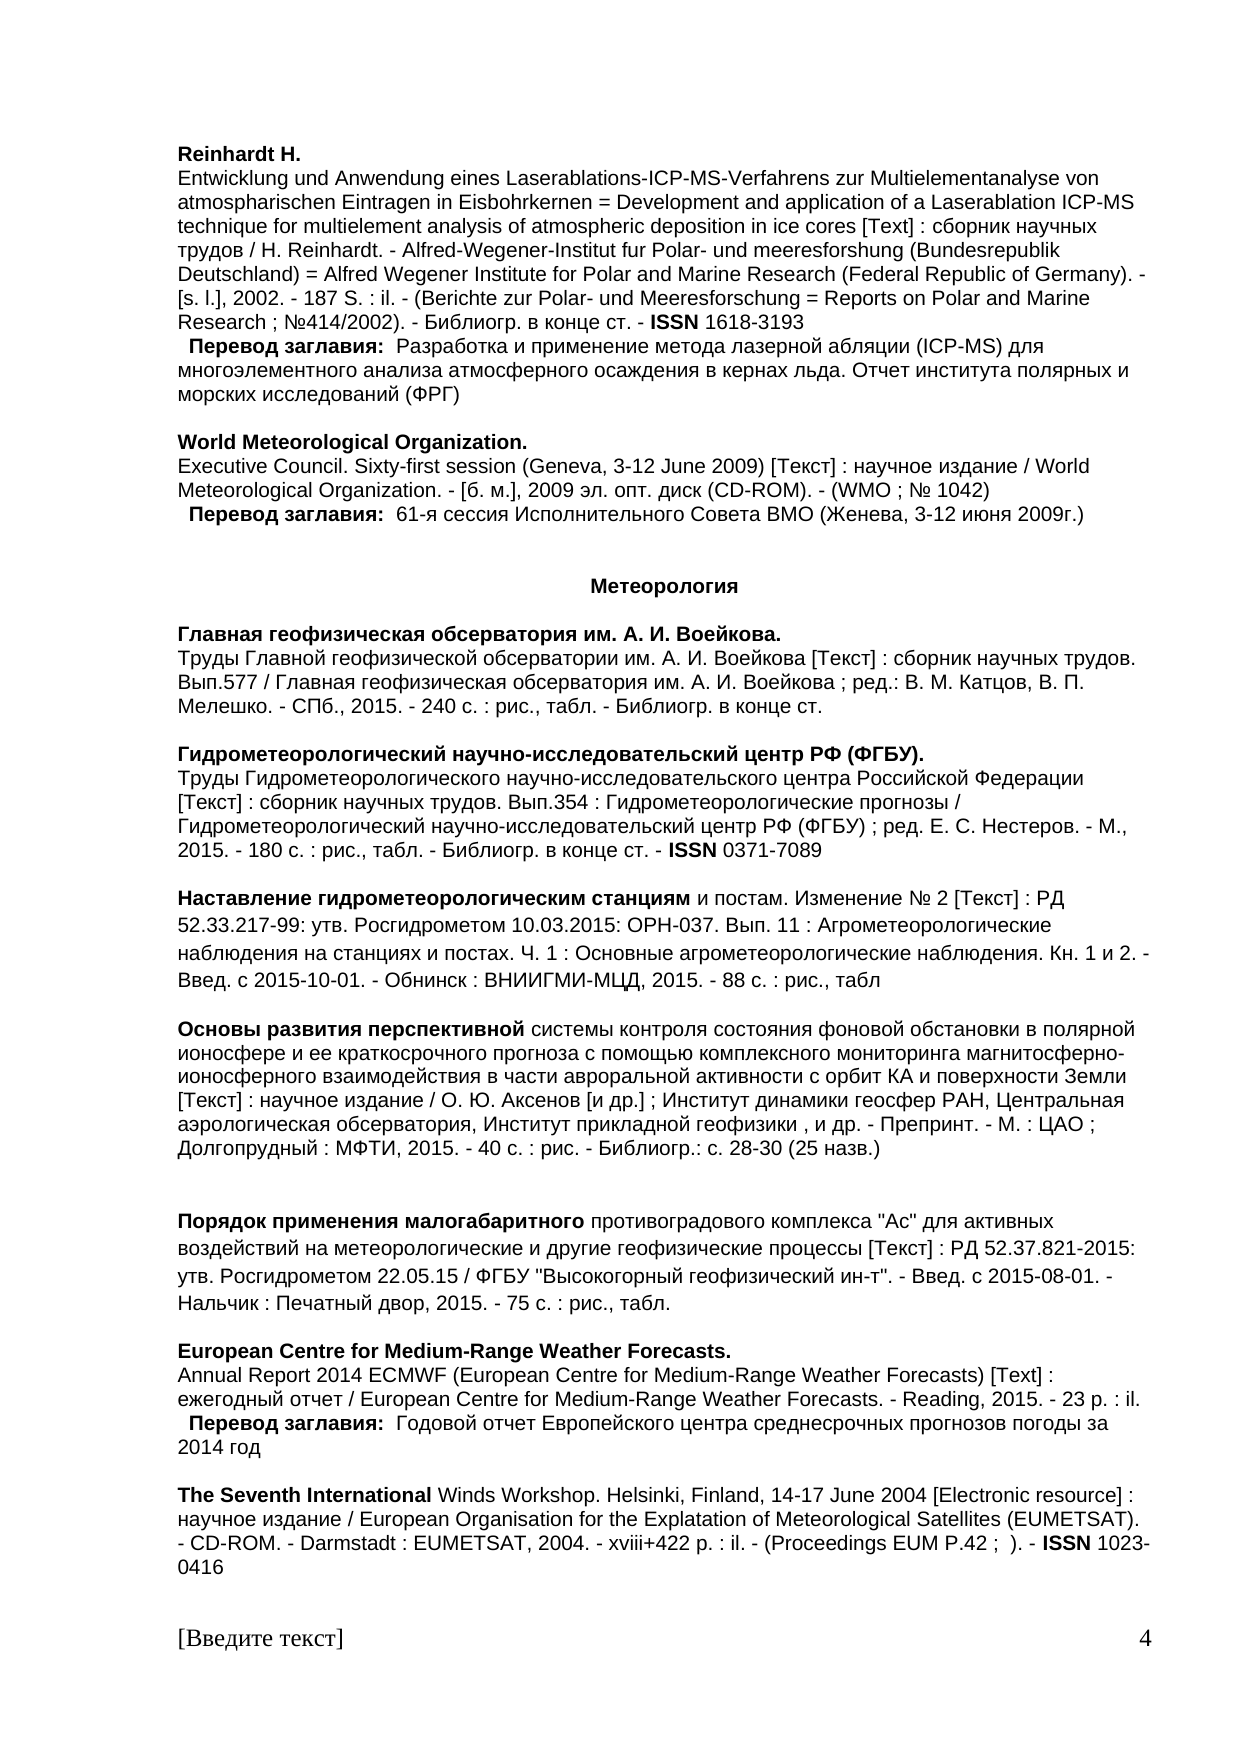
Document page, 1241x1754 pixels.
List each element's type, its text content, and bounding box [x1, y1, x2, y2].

text Порядок применения малогабаритного противоградового комплекса "Ас" для активных воздействий на метеорологические и другие геофизические процессы [Текст] : РД 52.37.821-2015: утв. Росгидрометом 22.05.15 / ФГБУ "Высокогорный геофизический ин-т". - Введ. с 2015-08-01. - Нальчик : Печатный двор, 2015. - 75 с. : рис., табл. [177, 1208, 1152, 1315]
text Метеорология [177, 574, 1152, 598]
text Основы развития перспективной системы контроля состояния фоновой обстановки в полярной ионосфере и ее краткосрочного прогноза с помощью комплексного мониторинга магнитосферно-ионосферного взаимодействия в части авроральной активности с орбит КА и поверхности Земли [Текст] : научное издание / О. Ю. Аксенов [и др.] ; Институт динамики геосфер РАН, Центральная аэрологическая обсерватория, Институт прикладной геофизики , и др. - Препринт. - М. : ЦАО ; Долгопрудный : МФТИ, 2015. - 40 с. : рис. - Библиогр.: с. 28-30 (25 назв.) [177, 1016, 1152, 1160]
text The Seventh International Winds Workshop. , 14-17 June 2004 [Electronic resource] : научное издание / European Organisation for the Explatation of Meteorological Satellites (EUMETSAT). - CD-ROM. - : EUMETSAT, 2004. - xviii+422 p. : il. - (Proceedings EUM P.42 ; ). - ISSN 1023-0416 [177, 1483, 1152, 1579]
text European Centre for Medium-Range Weather Forecasts. [177, 1339, 1152, 1363]
text Перевод заглавия: Годовой отчет Европейского центра среднесрочных прогнозов погоды за 2014 год [177, 1411, 1152, 1459]
text Труды Главной геофизической обсерватории им. А. И. Воейкова [Текст] : сборник научных трудов. Вып.577 / Главная геофизическая обсерватория им. А. И. Воейкова ; ред.: В. М. Катцов, В. П. Мелешко. - СПб., 2015. - 240 с. : рис., табл. - Библиогр. в конце ст. [177, 646, 1152, 718]
text Executive Council. Sixty-first session (, 3-12 June 2009) [Текст] : научное издание / World Meteorological Organization. - [б. м.], 2009 эл. опт. диск (CD-ROM). - (WMO ; № 1042) [177, 453, 1152, 501]
text Перевод заглавия: Разработка и применение метода лазерной абляции (ICP-MS) для многоэлементного анализа атмосферного осаждения в кернах льда. Отчет института полярных и морских исследований (ФРГ) [177, 334, 1152, 406]
text Гидрометеорологический научно-исследовательский центр РФ (ФГБУ). [177, 742, 1152, 766]
text Главная геофизическая обсерватория им. А. И. Воейкова. [177, 622, 1152, 646]
text Перевод заглавия: 61-я сессия Исполнительного Совета ВМО (Женева, 3-12 июня 2009г.) [177, 501, 1152, 525]
text Annual Report 2014 ECMWF (European Centre for Medium-Range Weather Forecasts) [Text] : ежегодный отчет / European Centre for Medium-Range Weather Forecasts. - , 2015. - 23 p. : il. [177, 1363, 1152, 1411]
text World Meteorological Organization. [177, 429, 1152, 453]
text Наставление гидрометеорологическим станциям и постам. Изменение № 2 [Текст] : РД 52.33.217-99: утв. Росгидрометом 10.03.2015: ОРН-037. Вып. 11 : Агрометеорологические наблюдения на станциях и постах. Ч. 1 : Основные агрометеорологические наблюдения. Кн. 1 и 2. - Введ. с 2015-10-01. - Обнинск : ВНИИГМИ-МЦД, 2015. - 88 с. : рис., табл [177, 886, 1152, 992]
text Entwicklung und Anwendung eines Laserablations-ICP-MS-Verfahrens zur Multielementanalyse von atmospharischen Eintragen in Eisbohrkernen = Development and application of a Laserablation ICP-MS technique for multielement analysis of atmospheric deposition in ice cores [Text] : сборник научных трудов / H. Reinhardt. - Alfred-Wegener-Institut fur Polar- und meeresforshung (Bundesrepublik Deutschland) = Alfred Wegener Institute for Polar and Marine Research (Federal Republic of Germany). - [s. l.], 2002. - 187 S. : il. - (Berichte zur Polar- und Meeresforschung = Reports on Polar and Marine Research ; №414/2002). - Библиогр. в конце ст. - ISSN 1618-3193 [177, 166, 1152, 334]
text Труды Гидрометеорологического научно-исследовательского центра Российской Федерации [Текст] : сборник научных трудов. Вып.354 : Гидрометеорологические прогнозы / Гидрометеорологический научно-исследовательский центр РФ (ФГБУ) ; ред. Е. С. Нестеров. - М., 2015. - 180 с. : рис., табл. - Библиогр. в конце ст. - ISSN 0371-7089 [177, 766, 1152, 862]
text Reinhardt H. [177, 142, 1152, 166]
